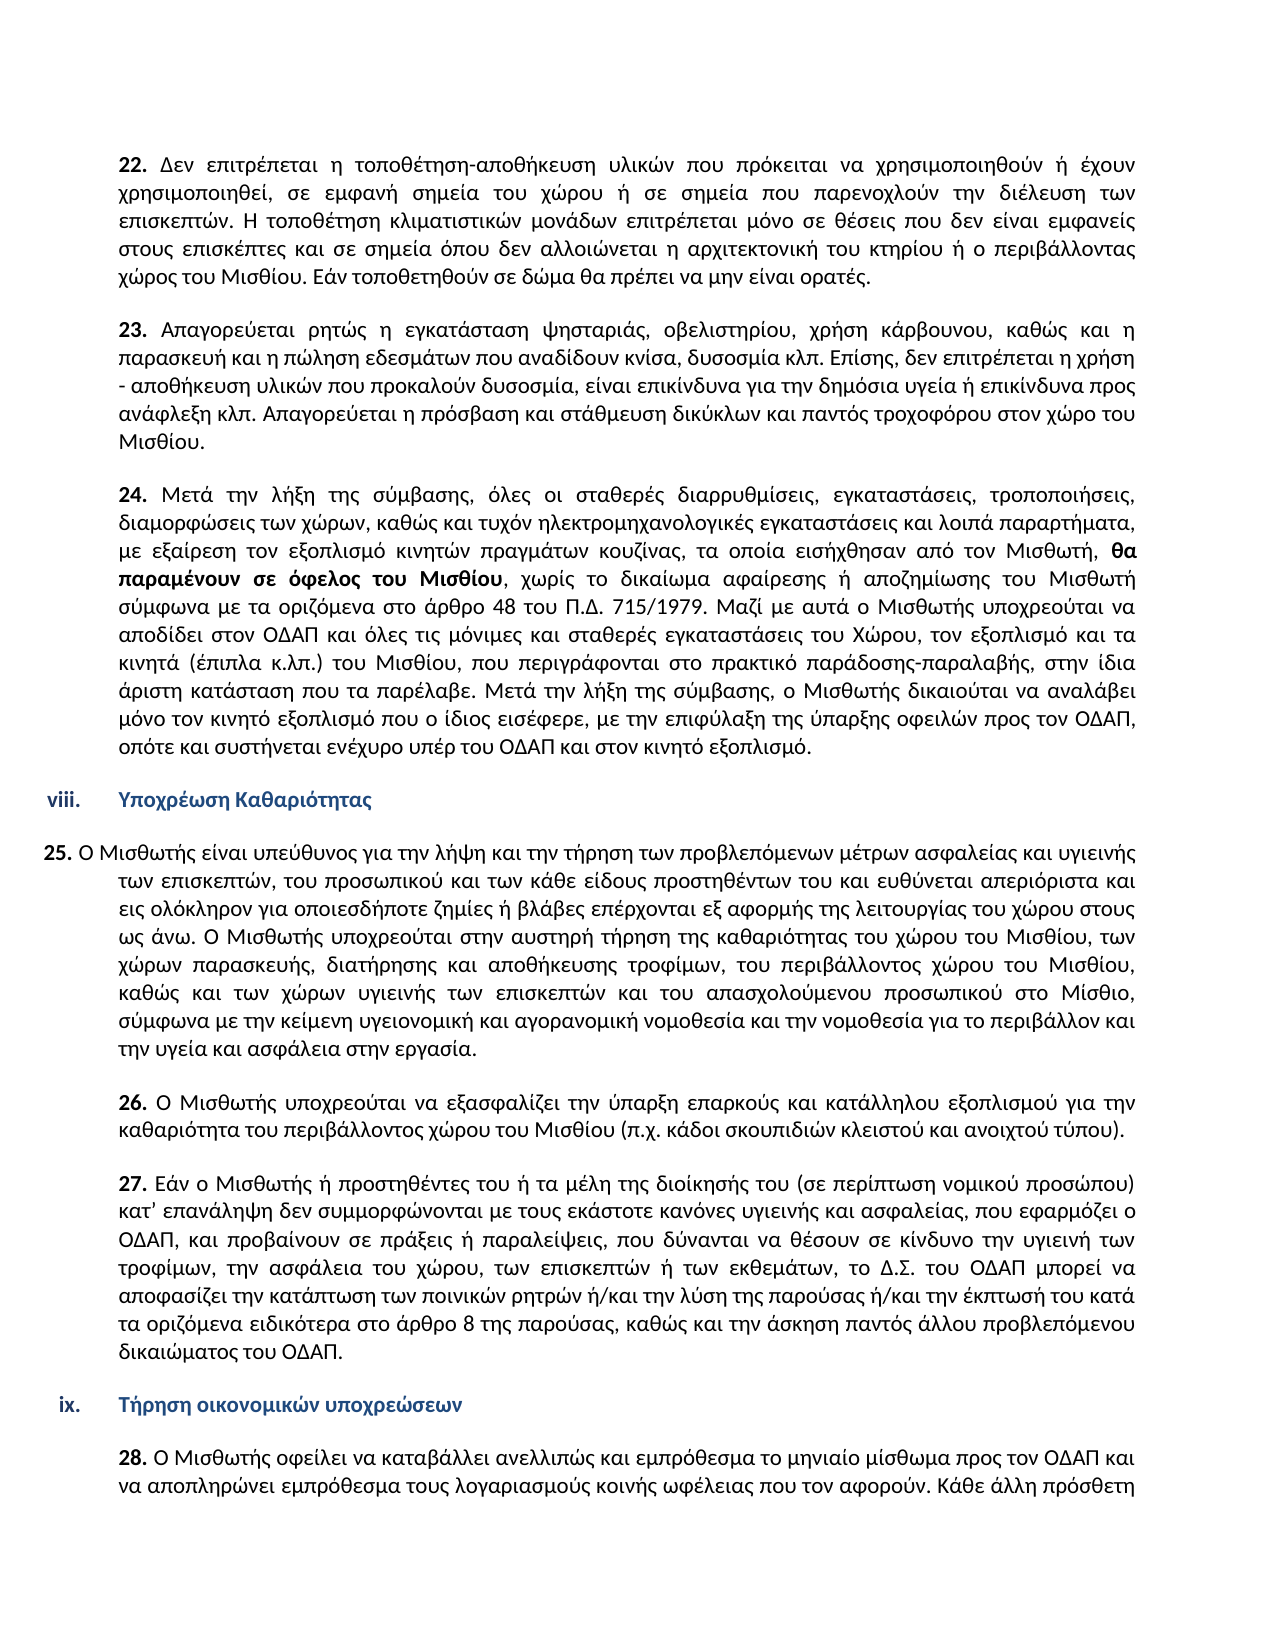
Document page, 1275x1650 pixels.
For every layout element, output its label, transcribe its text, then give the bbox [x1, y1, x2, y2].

list Υποχρέωση Καθαριότητας [81, 785, 1137, 813]
text 25. Ο Μισθωτής είναι υπεύθυνος για την λήψη και την τήρηση των προβλεπόμενων μέτρων ασφαλείας και υγιεινής των επισκεπτών, του προσωπικού και των κάθε είδους προστηθέντων του και ευθύνεται απεριόριστα και εις ολόκληρον για οποιεσδήποτε ζημίες ή βλάβες επέρχονται εξ αφορμής της λειτουργίας του χώρου στους ως άνω. Ο Μισθωτής υποχρεούται στην αυστηρή τήρηση της καθαριότητας του χώρου του Μισθίου, των χώρων παρασκευής, διατήρησης και αποθήκευσης τροφίμων, του περιβάλλοντος χώρου του Μισθίου, καθώς και των χώρων υγιεινής των επισκεπτών και του απασχολούμενου προσωπικού στο Μίσθιο, σύμφωνα με την κείμενη υγειονομική και αγορανομική νομοθεσία και την νομοθεσία για το περιβάλλον και την υγεία και ασφάλεια στην εργασία. [43, 866, 1137, 1063]
text 27. Εάν ο Μισθωτής ή προστηθέντες του ή τα μέλη της διοίκησής του (σε περίπτωση νομικού προσώπου) κατ’ επανάληψη δεν συμμορφώνονται με τους εκάστοτε κανόνες υγιεινής και ασφαλείας, που εφαρμόζει ο ΟΔΑΠ, και προβαίνουν σε πράξεις ή παραλείψεις, που δύνανται να θέσουν σε κίνδυνο την υγιεινή των τροφίμων, την ασφάλεια του χώρου, των επισκεπτών ή των εκθεμάτων, το Δ.Σ. του ΟΔΑΠ μπορεί να αποφασίζει την κατάπτωση των ποινικών ρητρών ή/και την λύση της παρούσας ή/και την έκπτωσή του κατά τα οριζόμενα ειδικότερα στο άρθρο 8 της παρούσας, καθώς και την άσκηση παντός άλλου προβλεπόμενου δικαιώματος του ΟΔΑΠ. [118, 1169, 1137, 1365]
text 22. Δεν επιτρέπεται η τοποθέτηση-αποθήκευση υλικών που πρόκειται να χρησιμοποιηθούν ή έχουν χρησιμοποιηθεί, σε εμφανή σημεία του χώρου ή σε σημεία που παρενοχλούν την διέλευση των επισκεπτών. Η τοποθέτηση κλιματιστικών μονάδων επιτρέπεται μόνο σε θέσεις που δεν είναι εμφανείς στους επισκέπτες και σε σημεία όπου δεν αλλοιώνεται η αρχιτεκτονική του κτηρίου ή ο περιβάλλοντας χώρος του Μισθίου. Εάν τοποθετηθούν σε δώμα θα πρέπει να μην είναι ορατές. [118, 150, 1137, 290]
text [118, 1443, 1137, 1499]
list Τήρηση οικονομικών υποχρεώσεων [81, 1390, 1137, 1418]
text 23. Απαγορεύεται ρητώς η εγκατάσταση ψησταριάς, οβελιστηρίου, χρήση κάρβουνου, καθώς και η παρασκευή και η πώληση εδεσμάτων που αναδίδουν κνίσα, δυσοσμία κλπ. Επίσης, δεν επιτρέπεται η χρήση - αποθήκευση υλικών που προκαλούν δυσοσμία, είναι επικίνδυνα για την δημόσια υγεία ή επικίνδυνα προς ανάφλεξη κλπ. Απαγορεύεται η πρόσβαση και στάθμευση δικύκλων και παντός τροχοφόρου στον χώρο του Μισθίου. [118, 315, 1137, 455]
text 26. Ο Μισθωτής υποχρεούται να εξασφαλίζει την ύπαρξη επαρκούς και κατάλληλου εξοπλισμού για την καθαριότητα του περιβάλλοντος χώρου του Μισθίου (π.χ. κάδοι σκουπιδιών κλειστού και ανοιχτού τύπου). [118, 1088, 1137, 1144]
text 24. Μετά την λήξη της σύμβασης, όλες οι σταθερές διαρρυθμίσεις, εγκαταστάσεις, τροποποιήσεις, διαμορφώσεις των χώρων, καθώς και τυχόν ηλεκτρομηχανολογικές εγκαταστάσεις και λοιπά παραρτήματα, με εξαίρεση τον εξοπλισμό κινητών πραγμάτων κουζίνας, τα οποία εισήχθησαν από τον Μισθωτή, θα παραμένουν σε όφελος του Μισθίου, χωρίς το δικαίωμα αφαίρεσης ή αποζημίωσης του Μισθωτή σύμφωνα με τα οριζόμενα στο άρθρο 48 του Π.Δ. 715/1979. Μαζί με αυτά ο Μισθωτής υποχρεούται να αποδίδει στον ΟΔΑΠ και όλες τις μόνιμες και σταθερές εγκαταστάσεις του Χώρου, τον εξοπλισμό και τα κινητά (έπιπλα κ.λπ.) του Μισθίου, που περιγράφονται στο πρακτικό παράδοσης-παραλαβής, στην ίδια άριστη κατάσταση που τα παρέλαβε. Μετά την λήξη της σύμβασης, ο Μισθωτής δικαιούται να αναλάβει μόνο τον κινητό εξοπλισμό που ο ίδιος εισέφερε, με την επιφύλαξη της ύπαρξης οφειλών προς τον ΟΔΑΠ, οπότε και συστήνεται ενέχυρο υπέρ του ΟΔΑΠ και στον κινητό εξοπλισμό. [118, 480, 1137, 760]
